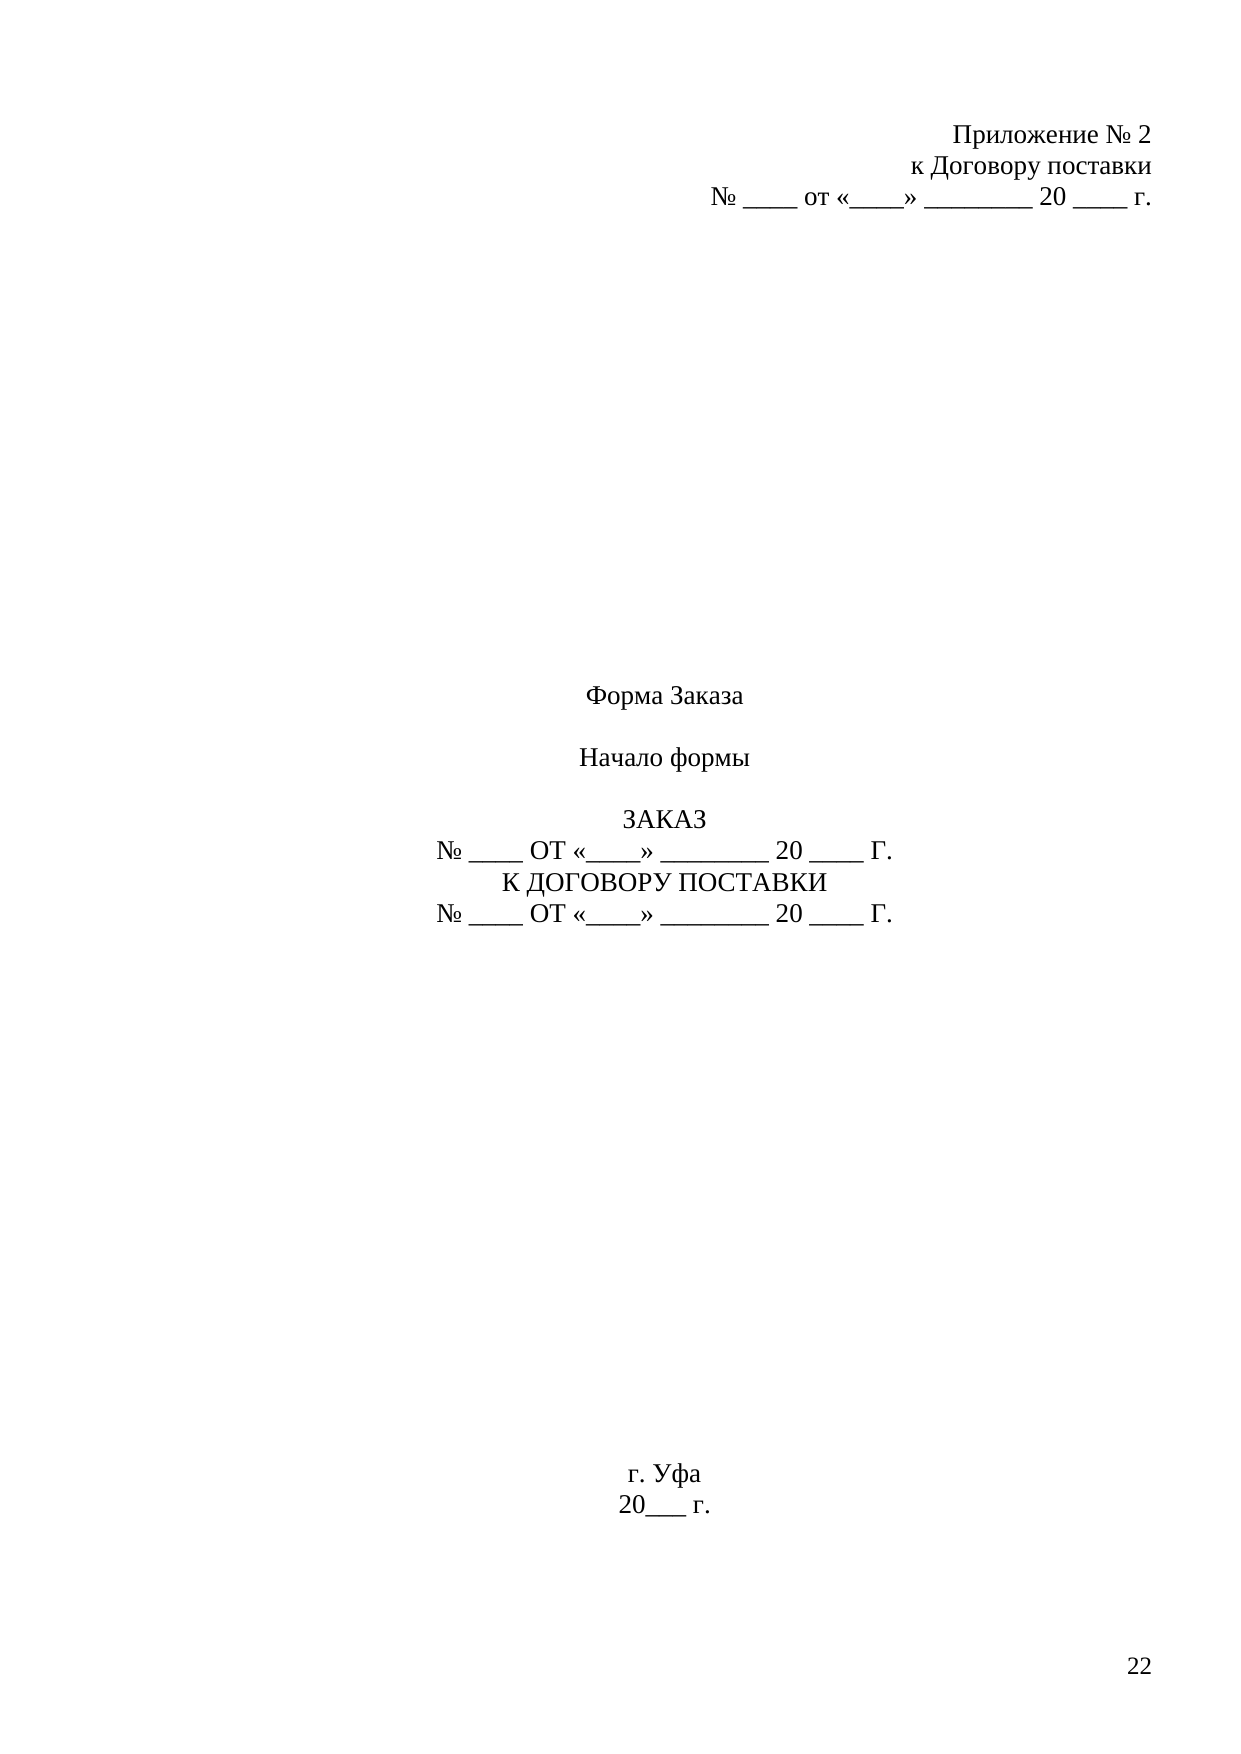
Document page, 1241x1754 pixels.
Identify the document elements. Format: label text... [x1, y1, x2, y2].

text К ДОГОВОРУ ПОСТАВКИ [177, 866, 1152, 897]
text 20___ г. [177, 1488, 1152, 1520]
text г. Уфа [177, 1457, 1152, 1488]
text ЗАКАЗ [177, 803, 1152, 834]
text № ____ ОТ «____» ________ 20 ____ Г. [177, 834, 1152, 866]
text к Договору поставки [177, 149, 1152, 180]
text Начало формы [177, 741, 1152, 772]
text № ____ от «____» ________ 20 ____ г. [177, 180, 1152, 212]
text Приложение № 2 [177, 118, 1152, 149]
text Форма Заказа [177, 679, 1152, 710]
text № ____ ОТ «____» ________ 20 ____ Г. [177, 897, 1152, 928]
